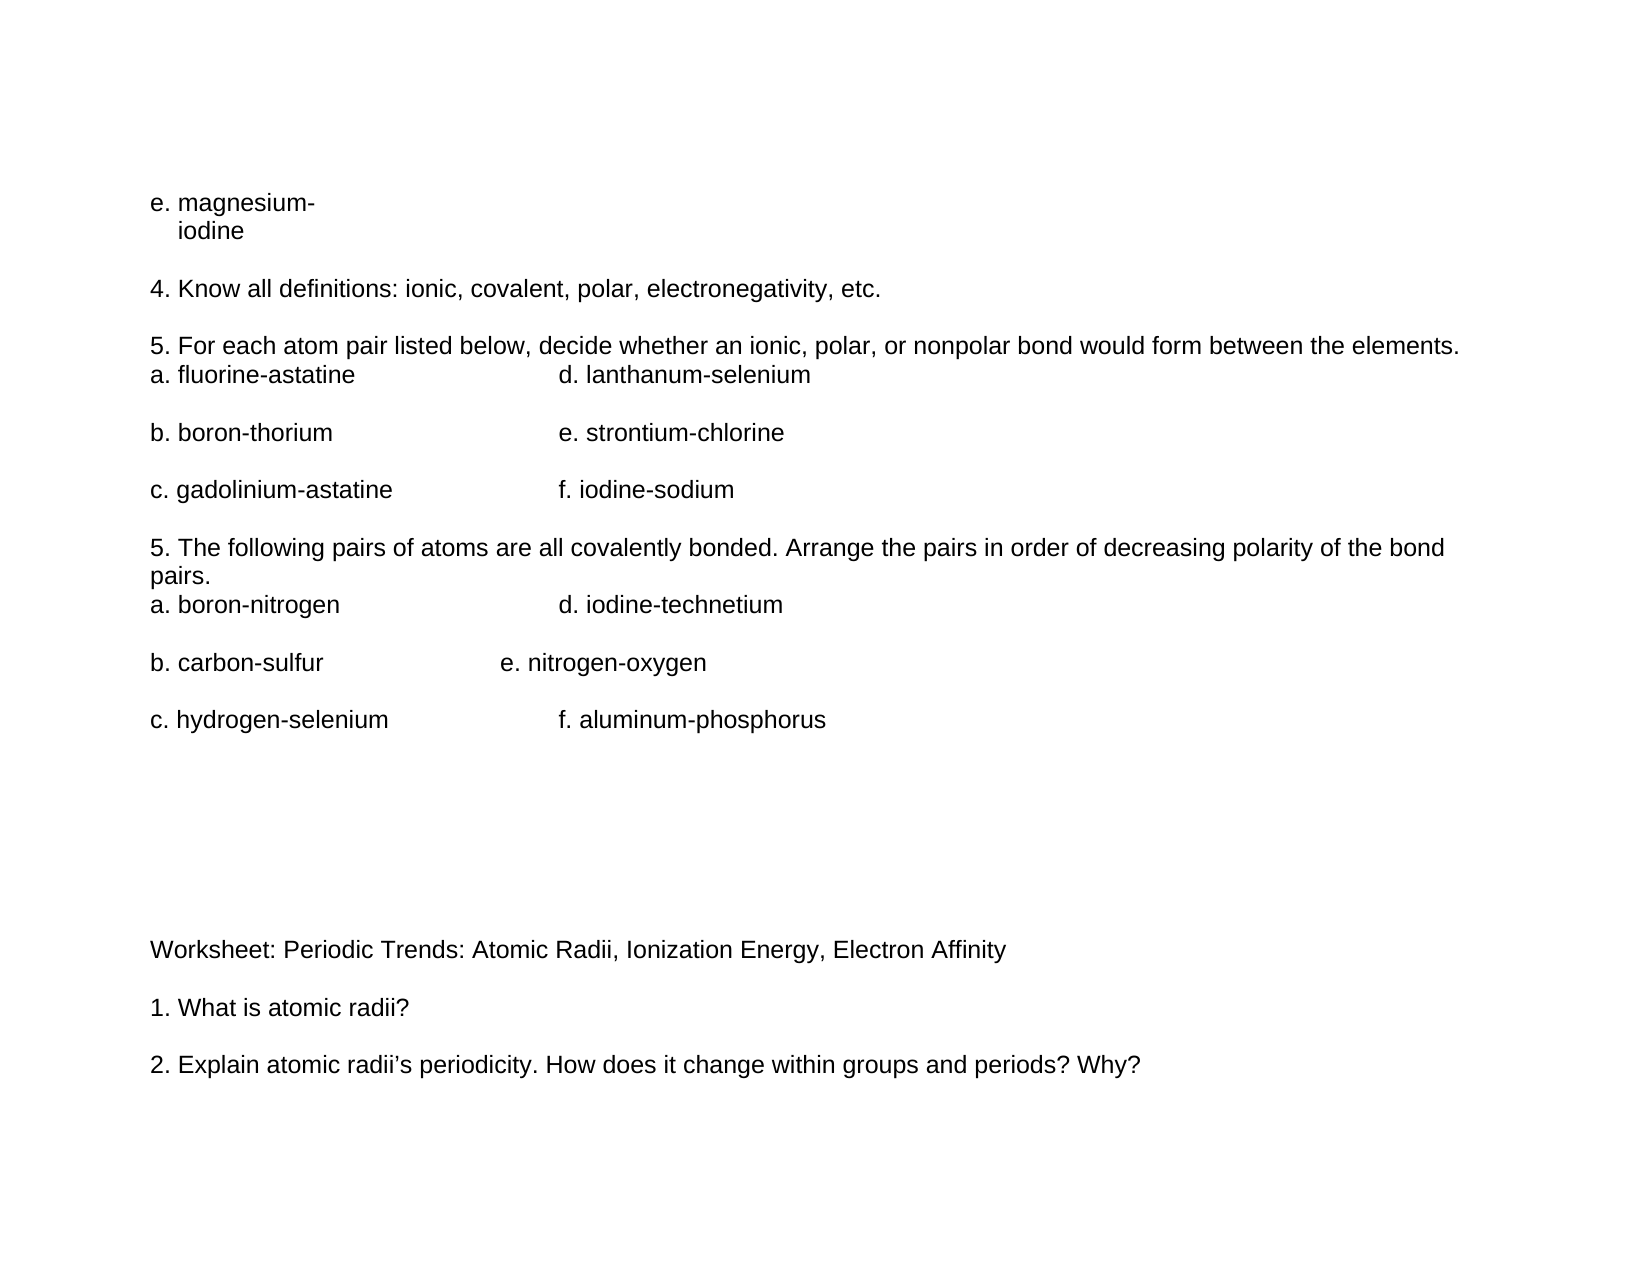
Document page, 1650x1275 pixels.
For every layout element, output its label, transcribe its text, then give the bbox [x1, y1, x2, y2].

text a. fluorine-astatine d. lanthanum-selenium [150, 360, 1500, 389]
text e. magnesium- [150, 187, 1500, 216]
text a. boron-nitrogen d. iodine-technetium [150, 590, 1500, 619]
text b. carbon-sulfur e. nitrogen-oxygen [150, 647, 1500, 676]
text Worksheet: Periodic Trends: Atomic Radii, Ionization Energy, Electron Affinity [150, 935, 1500, 964]
text c. gadolinium-astatine f. iodine-sodium [150, 475, 1500, 504]
text c. hydrogen-selenium f. aluminum-phosphorus [150, 705, 1500, 734]
text b. boron-thorium e. strontium-chlorine [150, 417, 1500, 446]
text 5. The following pairs of atoms are all covalently bonded. Arrange the pairs in order of decreasing polarity of the bond pairs. [150, 532, 1500, 590]
text 2. Explain atomic radii’s periodicity. How does it change within groups and periods? Why? [150, 1050, 1500, 1079]
text iodine [150, 216, 1500, 245]
text 1. What is atomic radii? [150, 992, 1500, 1021]
text 5. For each atom pair listed below, decide whether an ionic, polar, or nonpolar bond would form between the elements. [150, 331, 1500, 360]
text 4. Know all definitions: ionic, covalent, polar, electronegativity, etc. [150, 274, 1500, 302]
